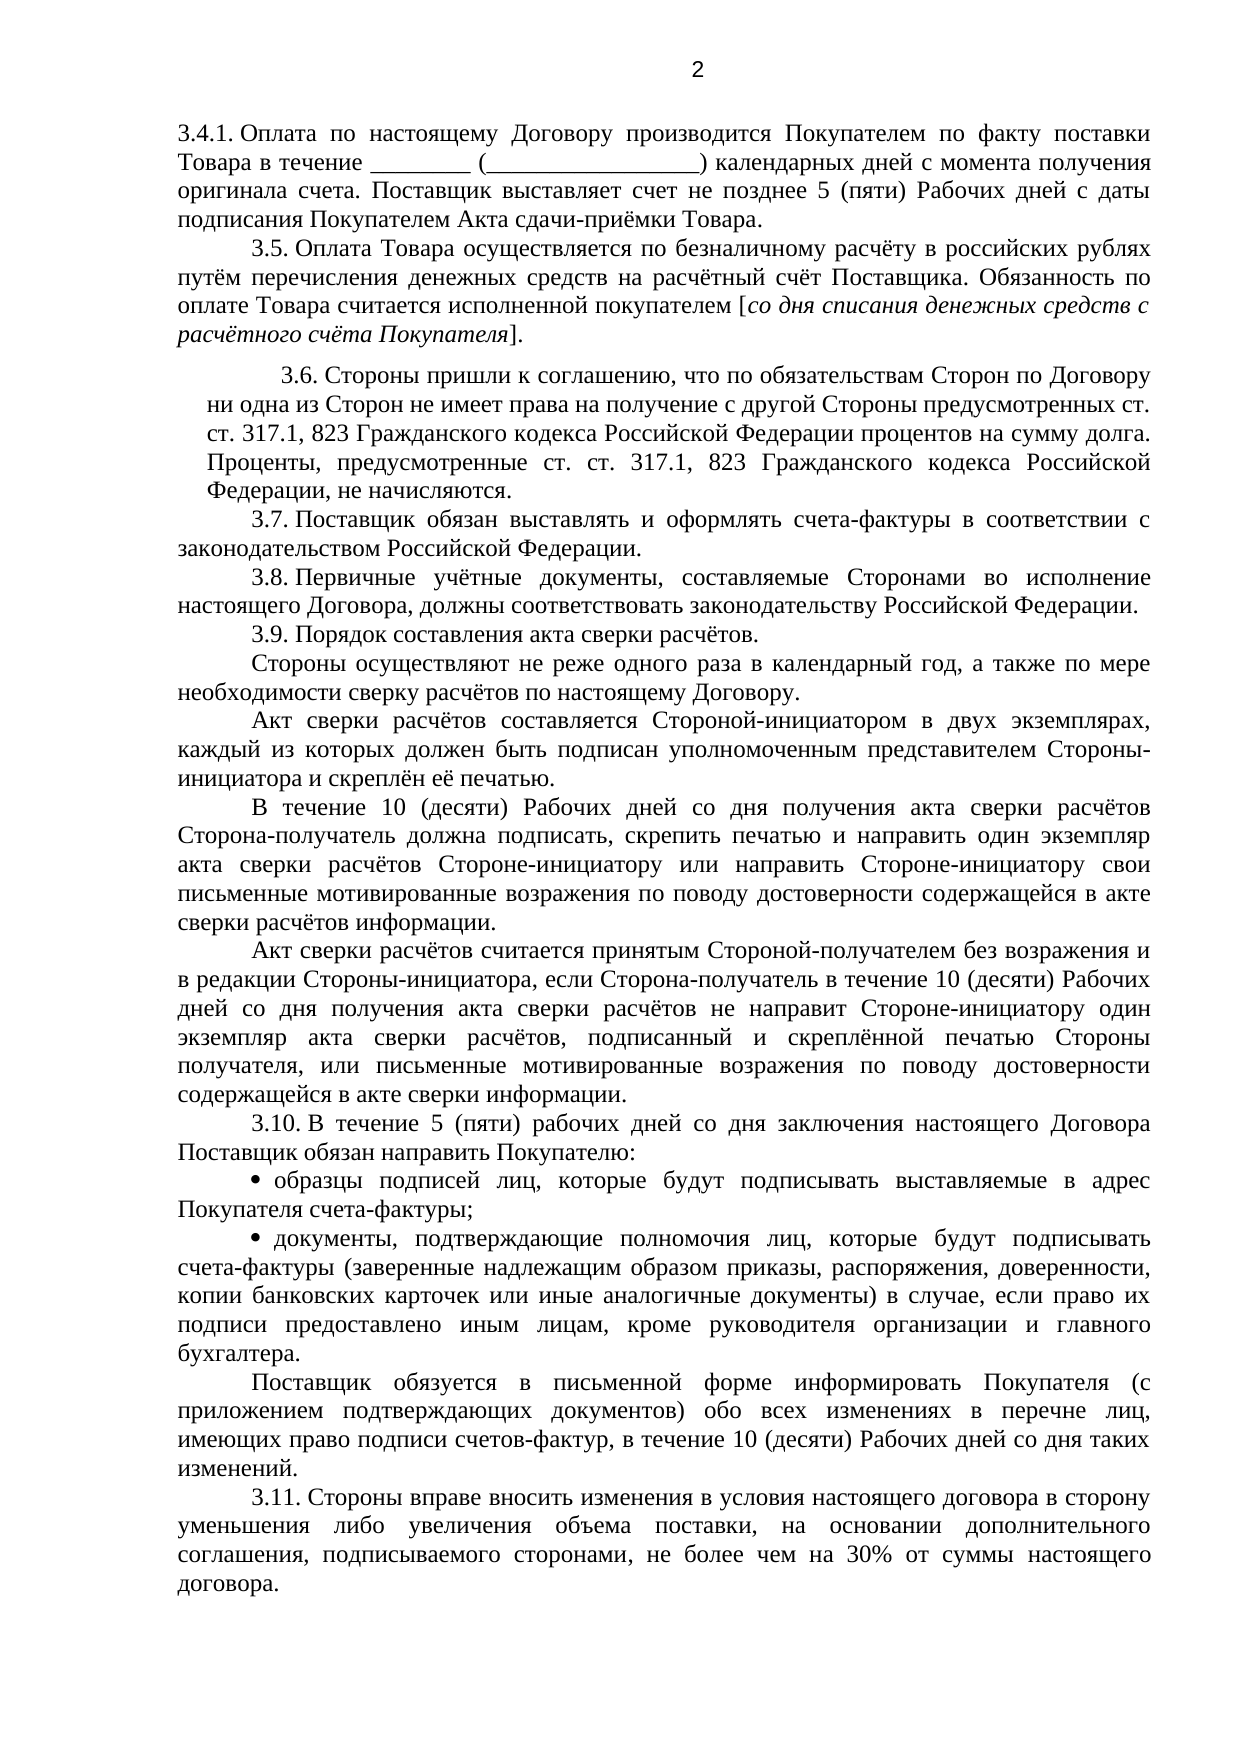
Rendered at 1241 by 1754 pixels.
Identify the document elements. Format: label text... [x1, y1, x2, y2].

list Стороны вправе вносить изменения в условия настоящего договора в сторону уменьшения либо увеличения объема поставки, на основании дополнительного соглашения, подписываемого сторонами, не более чем на 30% от суммы настоящего договора. [177, 1482, 1152, 1597]
text Поставщик обязуется в письменной форме информировать Покупателя (с приложением подтверждающих документов) обо всех изменениях в перечне лиц, имеющих право подписи счетов-фактур, в течение 10 (десяти) Рабочих дней со дня таких изменений. [177, 1367, 1152, 1482]
list Поставщик обязан выставлять и оформлять счета-фактуры в соответствии с законодательством Российской Федерации. [177, 504, 1152, 562]
text Акт сверки расчётов считается принятым Стороной-получателем без возражения и в редакции Стороны-инициатора, если Сторона-получатель в течение 10 (десяти) Рабочих дней со дня получения акта сверки расчётов не направит Стороне-инициатору один экземпляр акта сверки расчётов, подписанный и скреплённой печатью Стороны получателя, или письменные мотивированные возражения по поводу достоверности содержащейся в акте сверки информации. [177, 936, 1152, 1108]
list В течение 5 (пяти) рабочих дней со дня заключения настоящего Договора Поставщик обязан направить Покупателю: [177, 1108, 1152, 1166]
list Стороны пришли к соглашению, что по обязательствам Сторон по Договору ни одна из Сторон не имеет права на получение с другой Стороны предусмотренных ст. ст. 317.1, 823 Гражданского кодекса Российской Федерации процентов на сумму долга. Проценты, предусмотренные ст. ст. 317.1, 823 Гражданского кодекса Российской Федерации, не начисляются. [207, 361, 1152, 504]
list Порядок составления акта сверки расчётов. [177, 619, 1152, 648]
list Первичные учётные документы, составляемые Сторонами во исполнение настоящего Договора, должны соответствовать законодательству Российской Федерации. [177, 562, 1152, 619]
list Оплата по настоящему Договору производится Покупателем по факту поставки Товара в течение ________ (_________________) календарных дней с момента получения оригинала счета. Поставщик выставляет счет не позднее 5 (пяти) Рабочих дней с даты подписания Покупателем Акта сдачи-приёмки Товара. [177, 118, 1152, 233]
text Акт сверки расчётов составляется Стороной-инициатором в двух экземплярах, каждый из которых должен быть подписан уполномоченным представителем Стороны-инициатора и скреплён её печатью. [177, 706, 1152, 792]
list образцы подписей лиц, которые будут подписывать выставляемые в адрес Покупателя счета-фактуры; [177, 1166, 1152, 1223]
list Оплата Товара осуществляется по безналичному расчёту в российских рублях путём перечисления денежных средств на расчётный счёт Поставщика. Обязанность по оплате Товара считается исполненной покупателем [со дня списания денежных средств с расчётного счёта Покупателя]. [177, 233, 1152, 348]
text Стороны осуществляют не реже одного раза в календарный год, а также по мере необходимости сверку расчётов по настоящему Договору. [177, 648, 1152, 706]
text В течение 10 (десяти) Рабочих дней со дня получения акта сверки расчётов Сторона-получатель должна подписать, скрепить печатью и направить один экземпляр акта сверки расчётов Стороне-инициатору или направить Стороне-инициатору свои письменные мотивированные возражения по поводу достоверности содержащейся в акте сверки расчётов информации. [177, 792, 1152, 936]
list документы, подтверждающие полномочия лиц, которые будут подписывать счета-фактуры (заверенные надлежащим образом приказы, распоряжения, доверенности, копии банковских карточек или иные аналогичные документы) в случае, если право их подписи предоставлено иным лицам, кроме руководителя организации и главного бухгалтера. [177, 1223, 1152, 1367]
